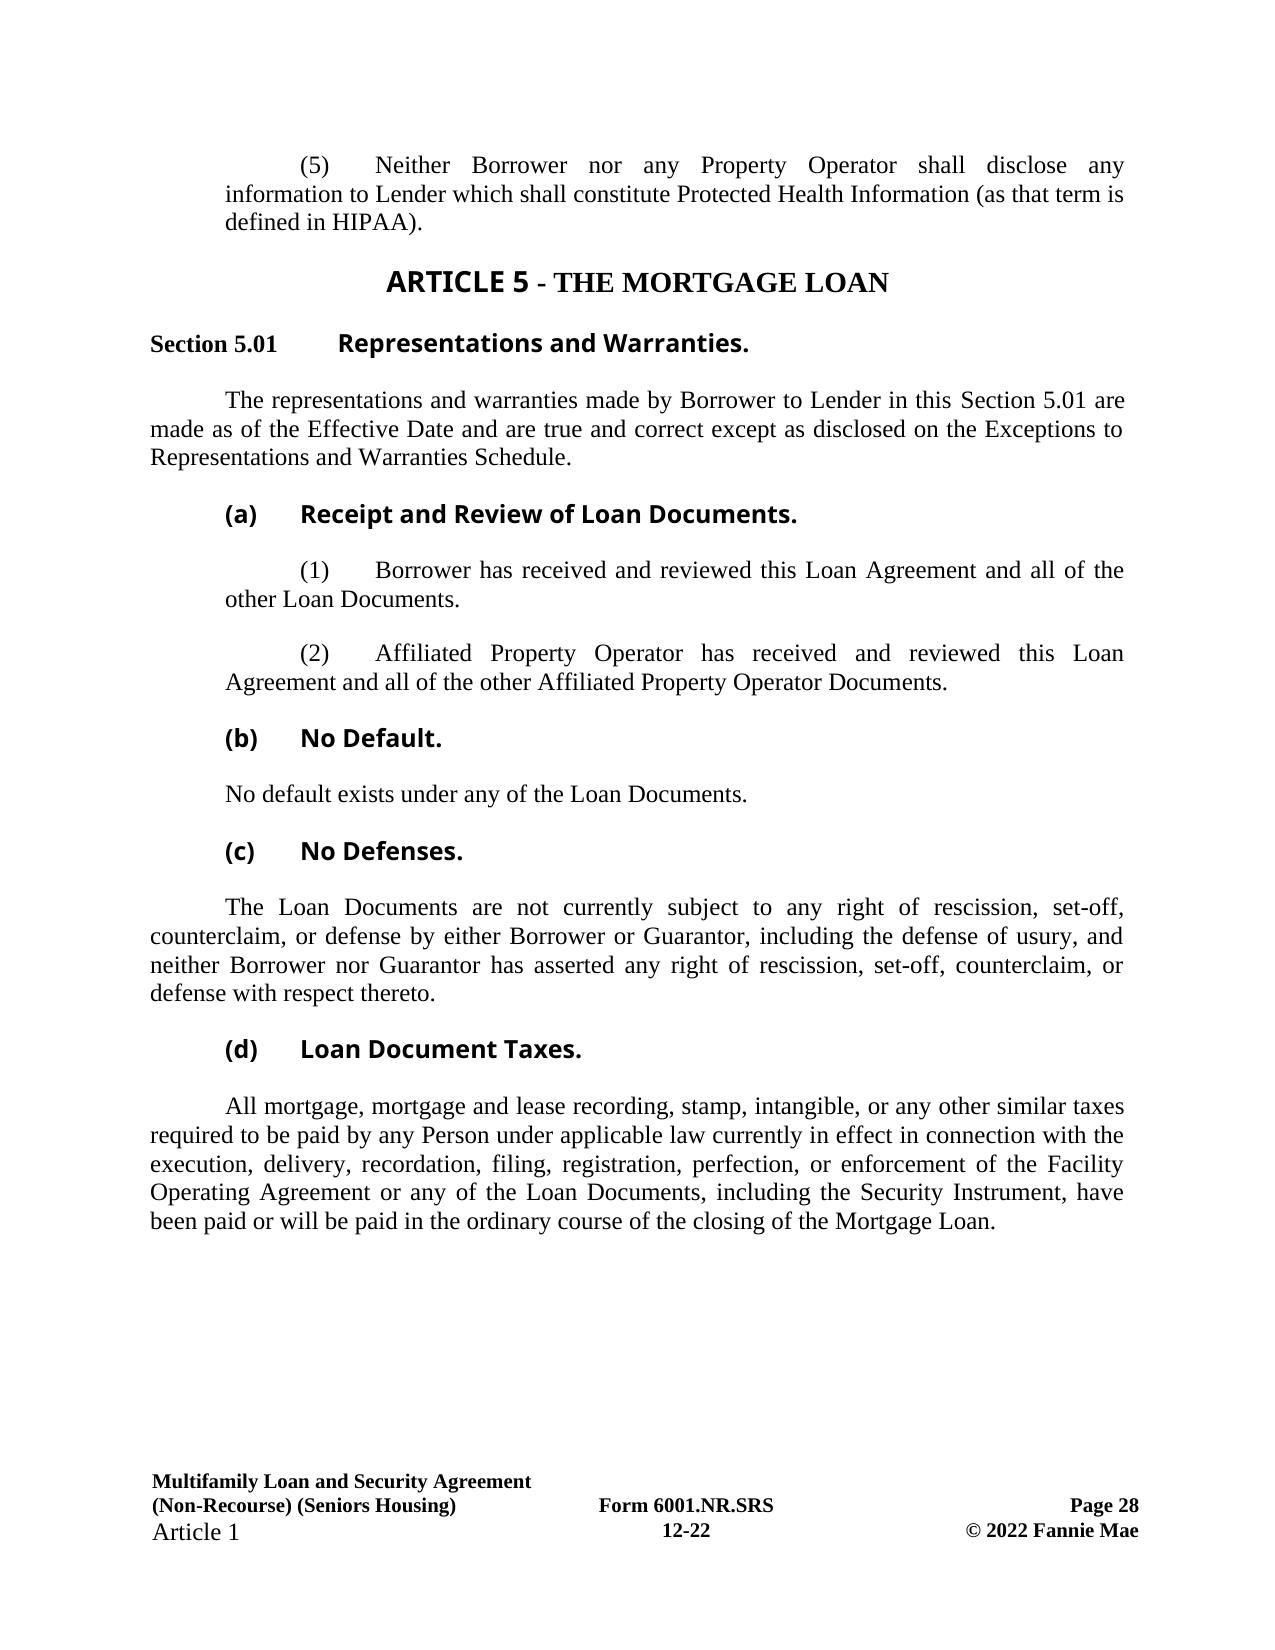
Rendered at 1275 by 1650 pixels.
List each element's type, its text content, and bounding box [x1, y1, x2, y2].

subtitle Borrower has received and reviewed this Loan Agreement and all of the other Loan Documents. [225, 555, 1125, 613]
text No default exists under any of the Loan Documents. [150, 779, 1125, 808]
subtitle Representations and Warranties. [150, 326, 1125, 360]
text The representations and warranties made by Borrower to Lender in this Section 5.01 are made as of the Effective Date and are true and correct except as disclosed on the Exceptions to Representations and Warranties Schedule. [150, 385, 1125, 471]
subtitle Affiliated Property Operator has received and reviewed this Loan Agreement and all of the other Affiliated Property Operator Documents. [225, 638, 1125, 695]
subtitle - THE MORTGAGE LOAN [150, 261, 1125, 301]
text All mortgage, mortgage and lease recording, stamp, intangible, or any other similar taxes required to be paid by any Person under applicable law currently in effect in connection with the execution, delivery, recordation, filing, registration, perfection, or enforcement of the Facility Operating Agreement or any of the Loan Documents, including the Security Instrument, have been paid or will be paid in the ordinary course of the closing of the Mortgage Loan. [150, 1091, 1125, 1235]
text The Loan Documents are not currently subject to any right of rescission, set-off, counterclaim, or defense by either Borrower or Guarantor, including the defense of usury, and neither Borrower nor Guarantor has asserted any right of rescission, set-off, counterclaim, or defense with respect thereto. [150, 892, 1125, 1007]
subtitle Neither Borrower nor any Property Operator shall disclose any information to Lender which shall constitute Protected Health Information (as that term is defined in HIPAA). [225, 150, 1125, 236]
subtitle No Default. [150, 720, 1125, 754]
subtitle No Defenses. [150, 833, 1125, 867]
subtitle Receipt and Review of Loan Documents. [150, 496, 1125, 530]
subtitle Loan Document Taxes. [150, 1032, 1125, 1066]
